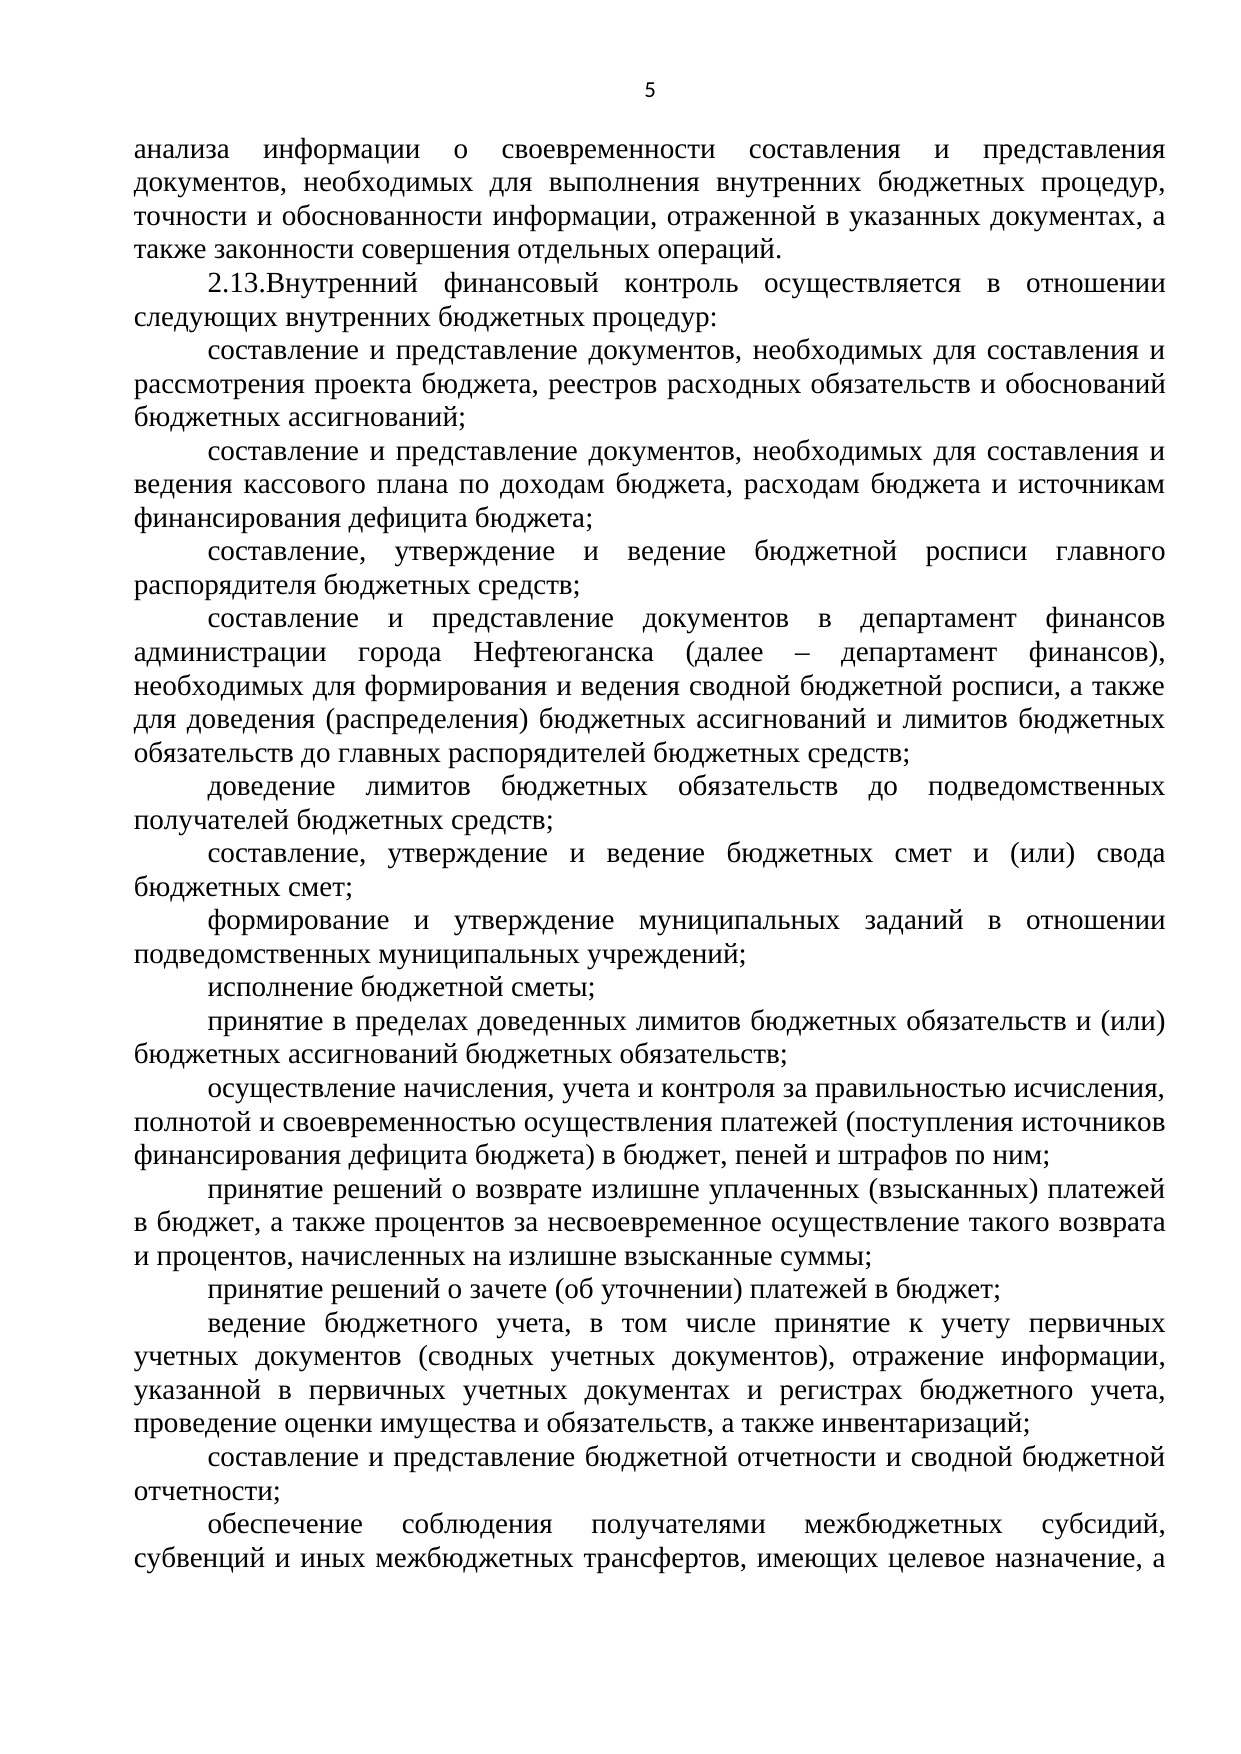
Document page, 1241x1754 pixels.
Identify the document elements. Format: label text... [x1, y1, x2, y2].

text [133, 1506, 1166, 1573]
text составление и представление документов в департамент финансов администрации города Нефтеюганска (далее – департамент финансов), необходимых для формирования и ведения сводной бюджетной росписи, а также для доведения (распределения) бюджетных ассигнований и лимитов бюджетных обязательств до главных распорядителей бюджетных средств; [133, 601, 1166, 768]
text составление, утверждение и ведение бюджетных смет и (или) свода бюджетных смет; [133, 835, 1166, 902]
text доведение лимитов бюджетных обязательств до подведомственных получателей бюджетных средств; [133, 768, 1166, 835]
text ведение бюджетного учета, в том числе принятие к учету первичных учетных документов (сводных учетных документов), отражение информации, указанной в первичных учетных документах и регистрах бюджетного учета, проведение оценки имущества и обязательств, а также инвентаризаций; [133, 1305, 1166, 1439]
text принятие решений о зачете (об уточнении) платежей в бюджет; [133, 1271, 1166, 1305]
text формирование и утверждение муниципальных заданий в отношении подведомственных муниципальных учреждений; [133, 902, 1166, 969]
text составление, утверждение и ведение бюджетной росписи главного распорядителя бюджетных средств; [133, 533, 1166, 601]
text 2.13.Внутренний финансовый контроль осуществляется в отношении следующих внутренних бюджетных процедур: [133, 265, 1166, 332]
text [133, 131, 1166, 265]
text исполнение бюджетной сметы; [133, 969, 1166, 1003]
text составление и представление документов, необходимых для составления и ведения кассового плана по доходам бюджета, расходам бюджета и источникам финансирования дефицита бюджета; [133, 433, 1166, 533]
text принятие решений о возврате излишне уплаченных (взысканных) платежей в бюджет, а также процентов за несвоевременное осуществление такого возврата и процентов, начисленных на излишне взысканные суммы; [133, 1171, 1166, 1271]
text принятие в пределах доведенных лимитов бюджетных обязательств и (или) бюджетных ассигнований бюджетных обязательств; [133, 1003, 1166, 1070]
text составление и представление бюджетной отчетности и сводной бюджетной отчетности; [133, 1439, 1166, 1506]
text составление и представление документов, необходимых для составления и рассмотрения проекта бюджета, реестров расходных обязательств и обоснований бюджетных ассигнований; [133, 332, 1166, 433]
text осуществление начисления, учета и контроля за правильностью исчисления, полнотой и своевременностью осуществления платежей (поступления источников финансирования дефицита бюджета) в бюджет, пеней и штрафов по ним; [133, 1070, 1166, 1171]
